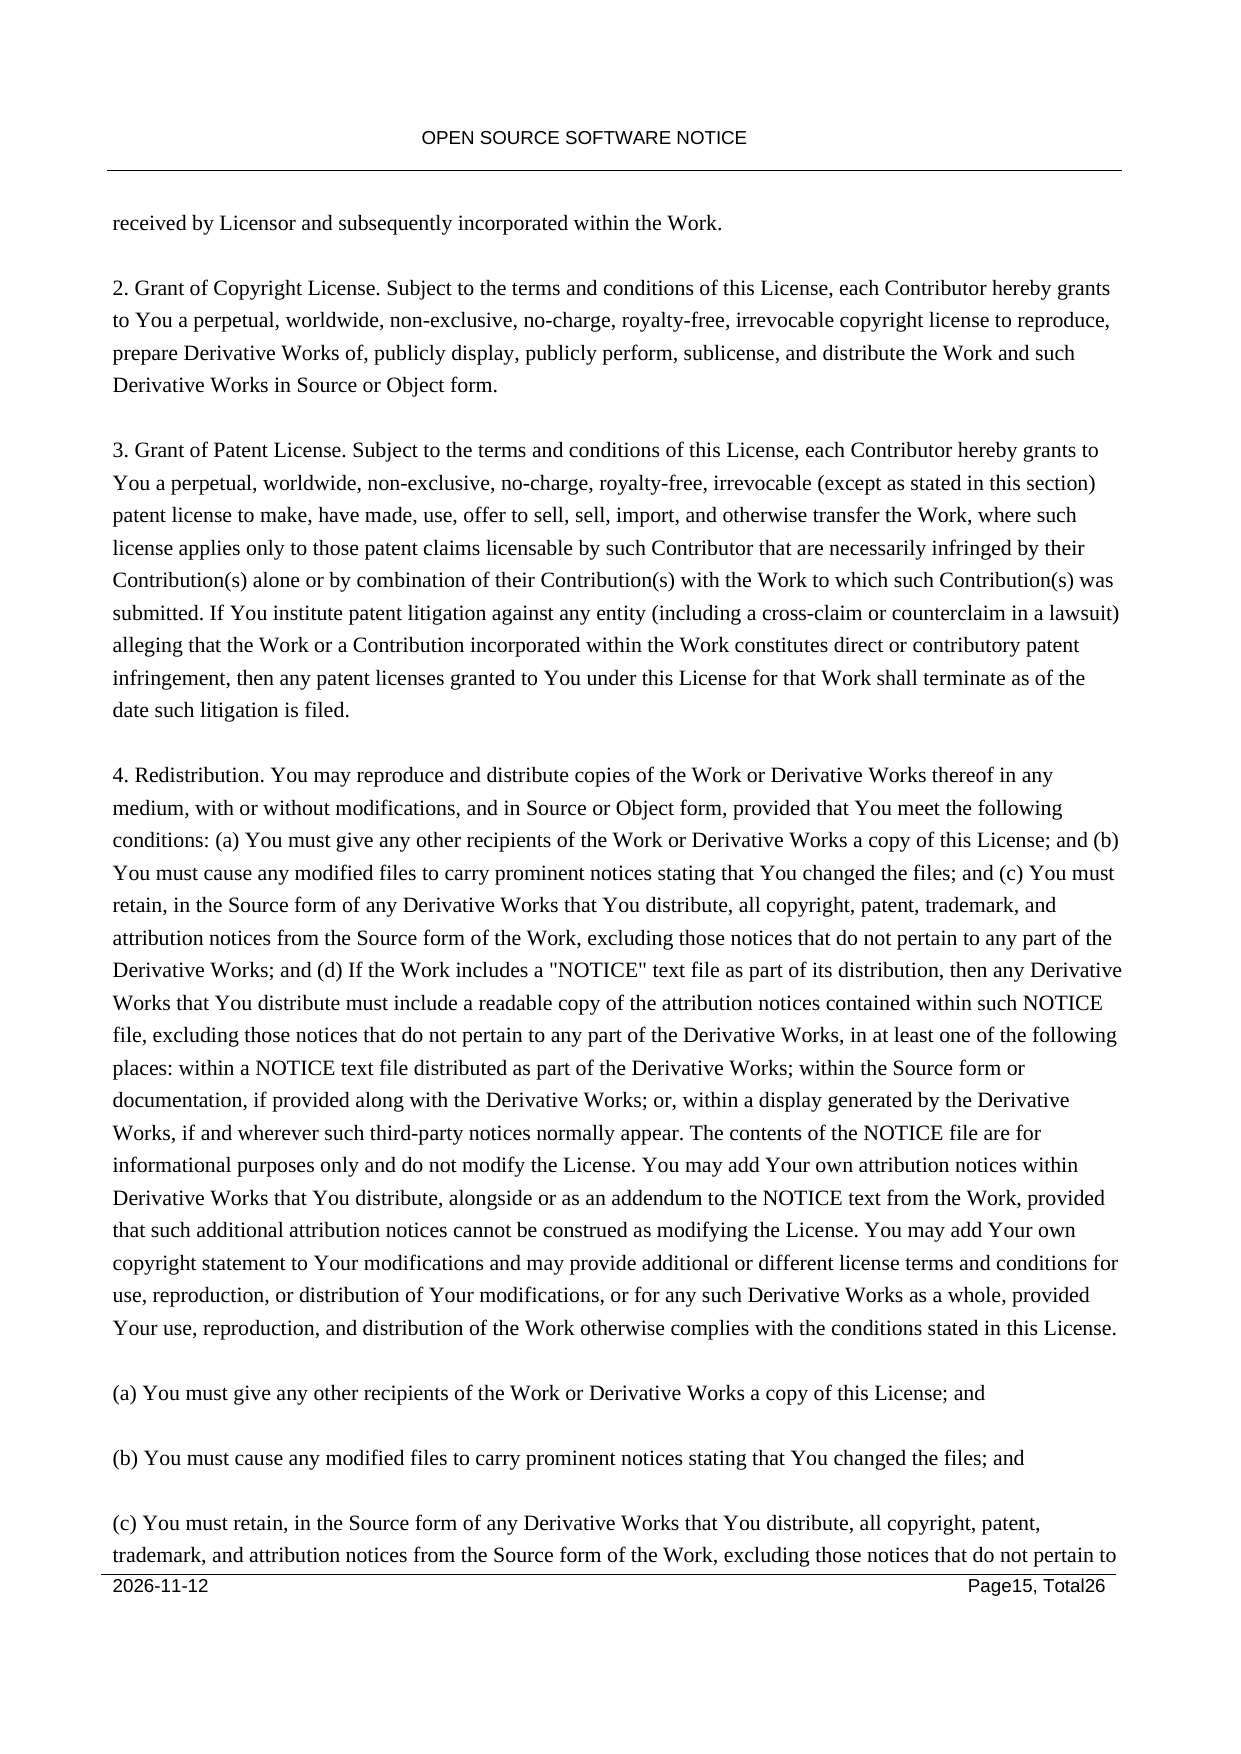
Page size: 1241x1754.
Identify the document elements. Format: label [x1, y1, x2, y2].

text [112, 206, 1128, 1571]
